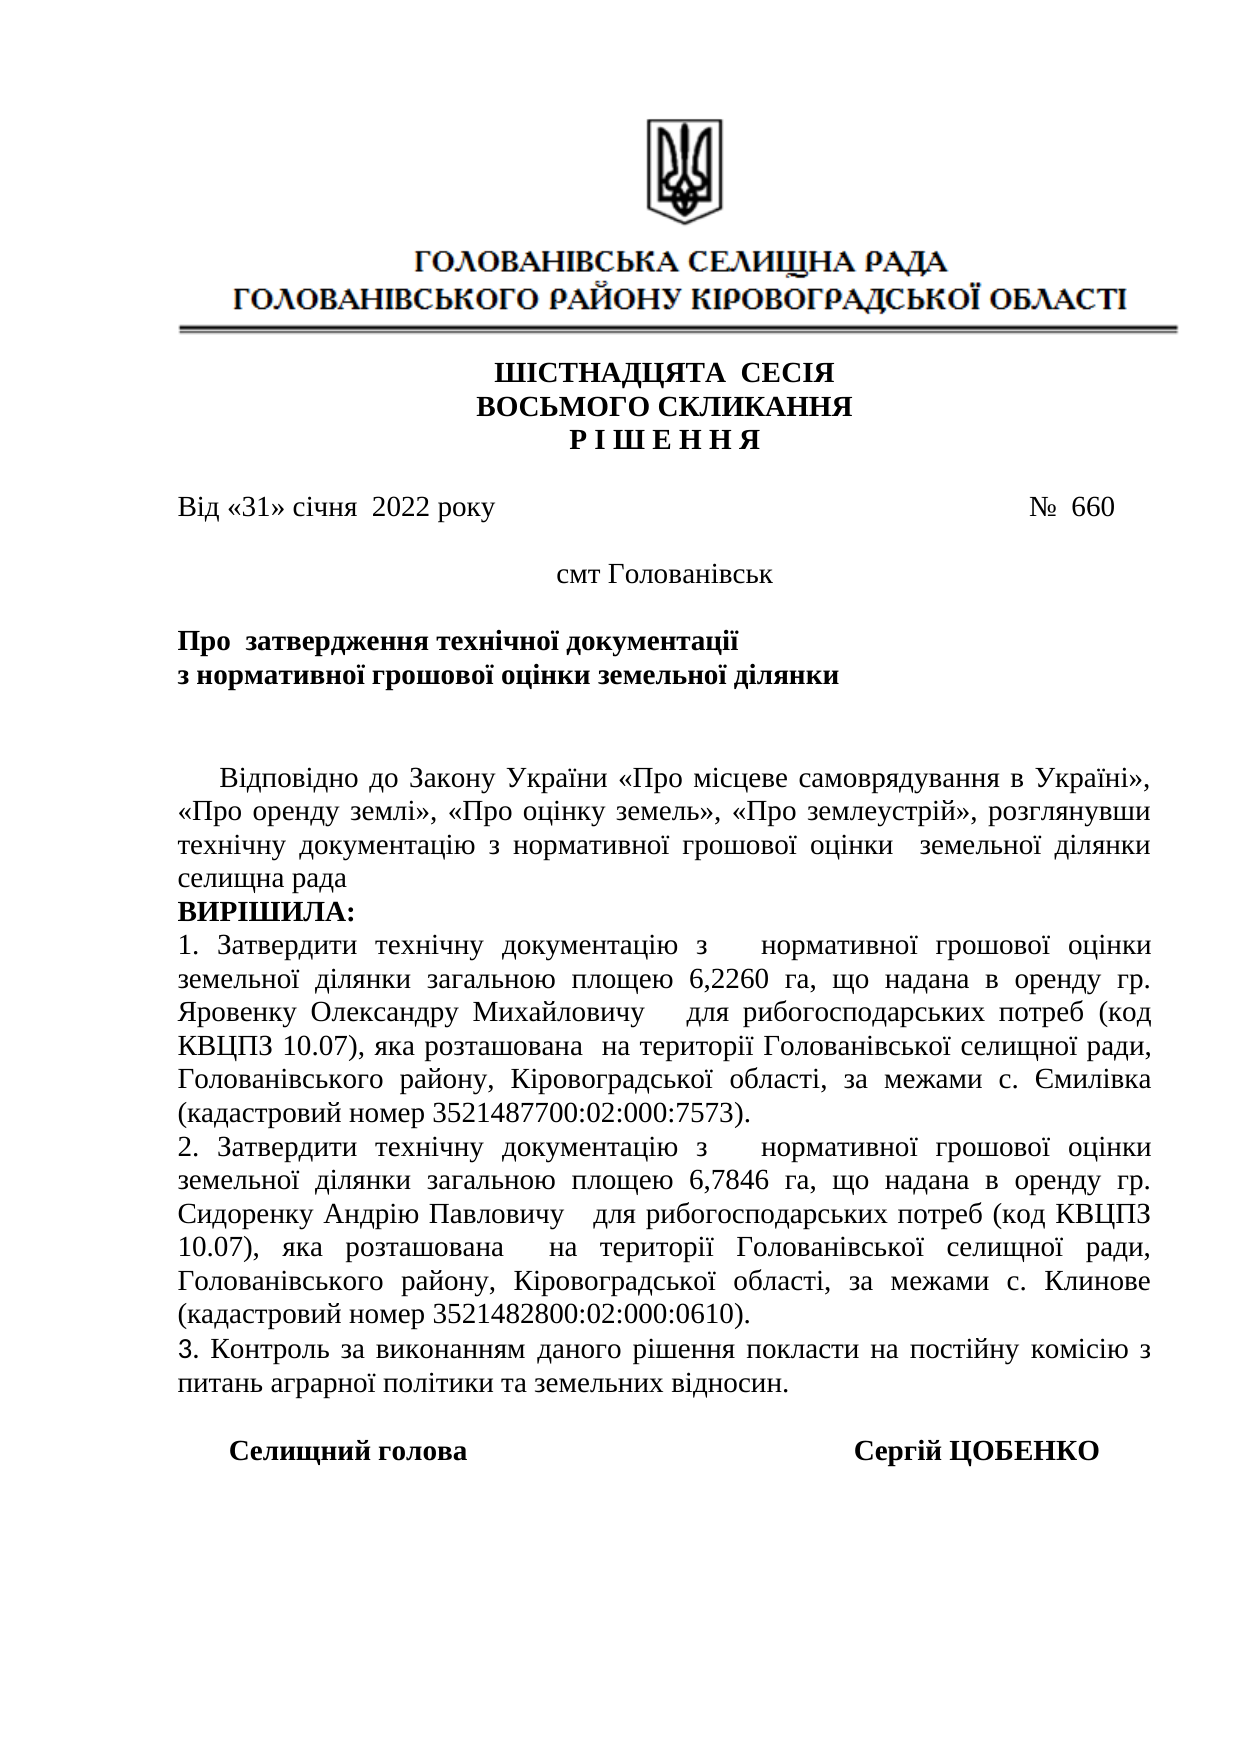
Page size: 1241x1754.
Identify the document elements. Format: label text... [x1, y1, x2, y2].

text з нормативної грошової оцінки земельної ділянки [177, 657, 1152, 691]
text 1. Затвердити технічну документацію з нормативної грошової оцінки земельної ділянки загальною площею 6,2260 га, що надана в оренду гр. Яровенку Олександру Михайловичу для рибогосподарських потреб (код КВЦПЗ 10.07), яка розташована на території Голованівської селищної ради, Голованівського району, Кіровоградської області, за межами с. Ємилівка (кадастровий номер 3521487700:02:000:7573). [177, 927, 1152, 1129]
text 2. Затвердити технічну документацію з нормативної грошової оцінки земельної ділянки загальною площею 6,7846 га, що надана в оренду гр. Сидоренку Андрію Павловичу для рибогосподарських потреб (код КВЦПЗ 10.07), яка розташована на території Голованівської селищної ради, Голованівського району, Кіровоградської області, за межами с. Клинове (кадастровий номер 3521482800:02:000:0610). [177, 1129, 1152, 1330]
text ВИРІШИЛА: [177, 894, 1152, 927]
text Про затвердження технічної документації [177, 623, 1152, 657]
text Від «31» січня 2022 року № 660 [177, 489, 1152, 523]
text Р І Ш Е Н Н Я [177, 422, 1152, 456]
text Селищний голова Сергій ЦОБЕНКО [177, 1433, 1152, 1466]
table_header ШІСТНАДЦЯТА СЕСІЯ [177, 355, 1152, 389]
picture [177, 118, 1180, 344]
text смт Голованівськ [177, 556, 1152, 590]
table_cell ВОСЬМОГО СКЛИКАННЯ [177, 389, 1152, 422]
text Відповідно до Закону України «Про місцеве самоврядування в Україні», «Про оренду землі», «Про оцінку земель», «Про землеустрій», розглянувши технічну документацію з нормативної грошової оцінки земельної ділянки селищна рада [177, 760, 1152, 894]
text 3. Контроль за виконанням даного рішення покласти на постійну комісію з питань аграрної політики та земельних відносин. [177, 1330, 1152, 1399]
